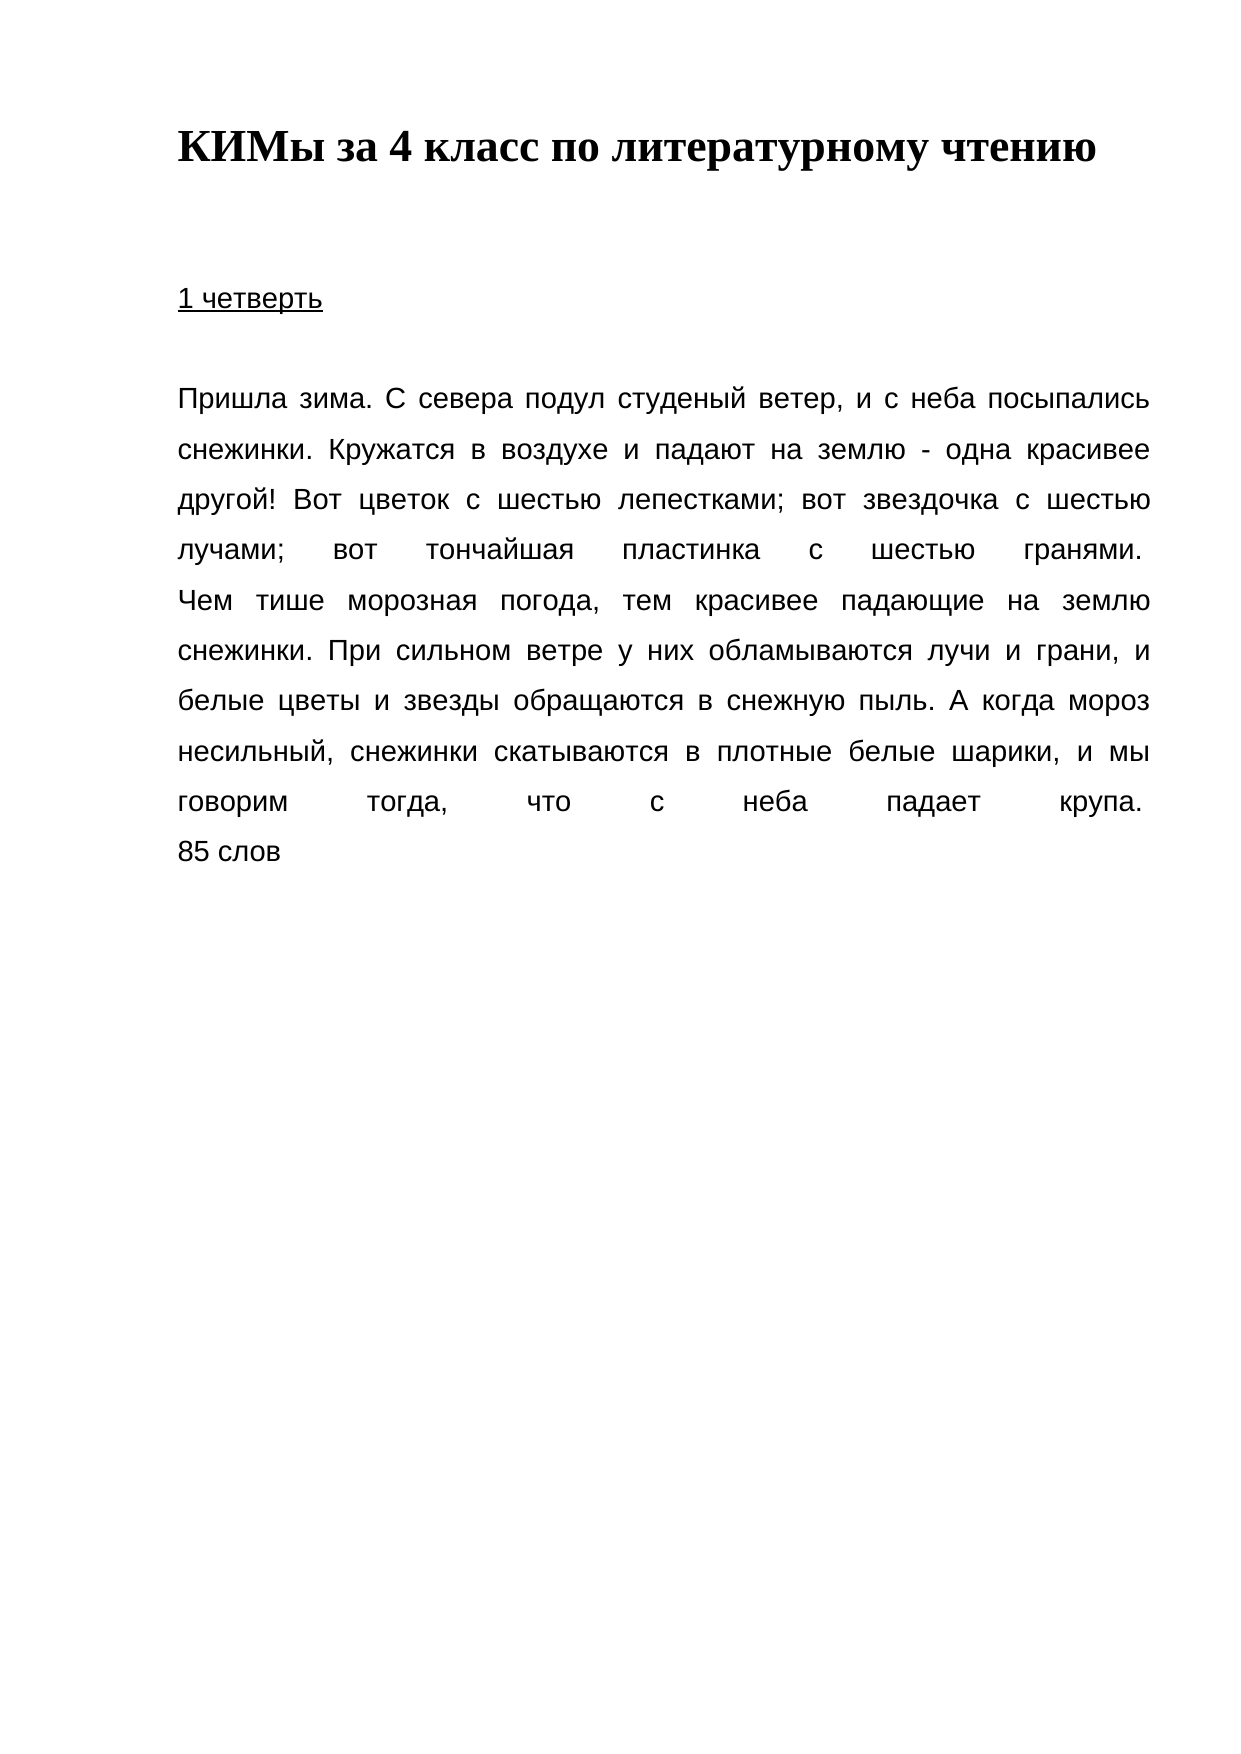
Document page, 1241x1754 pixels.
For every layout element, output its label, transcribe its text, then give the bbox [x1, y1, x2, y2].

text 1 четверть [177, 281, 1152, 314]
text Пришла зима. С севера подул студеный ветер, и с неба посыпались снежинки. Кружатся в воздухе и падают на землю - одна красивее другой! Вот цветок с шестью лепестками; вот звездочка с шестью лучами; вот тончайшая пластинка с шестью гранями. Чем тише морозная погода, тем красивее падающие на землю снежинки. При сильном ветре у них обламываются лучи и грани, и белые цветы и звезды обращаются в снежную пыль. А когда мороз несильный, снежинки скатываются в плотные белые шарики, и мы говорим тогда, что с неба падает крупа. 85 слов [177, 331, 1152, 868]
text КИМы за 4 класс по литературному чтению [177, 118, 1152, 171]
